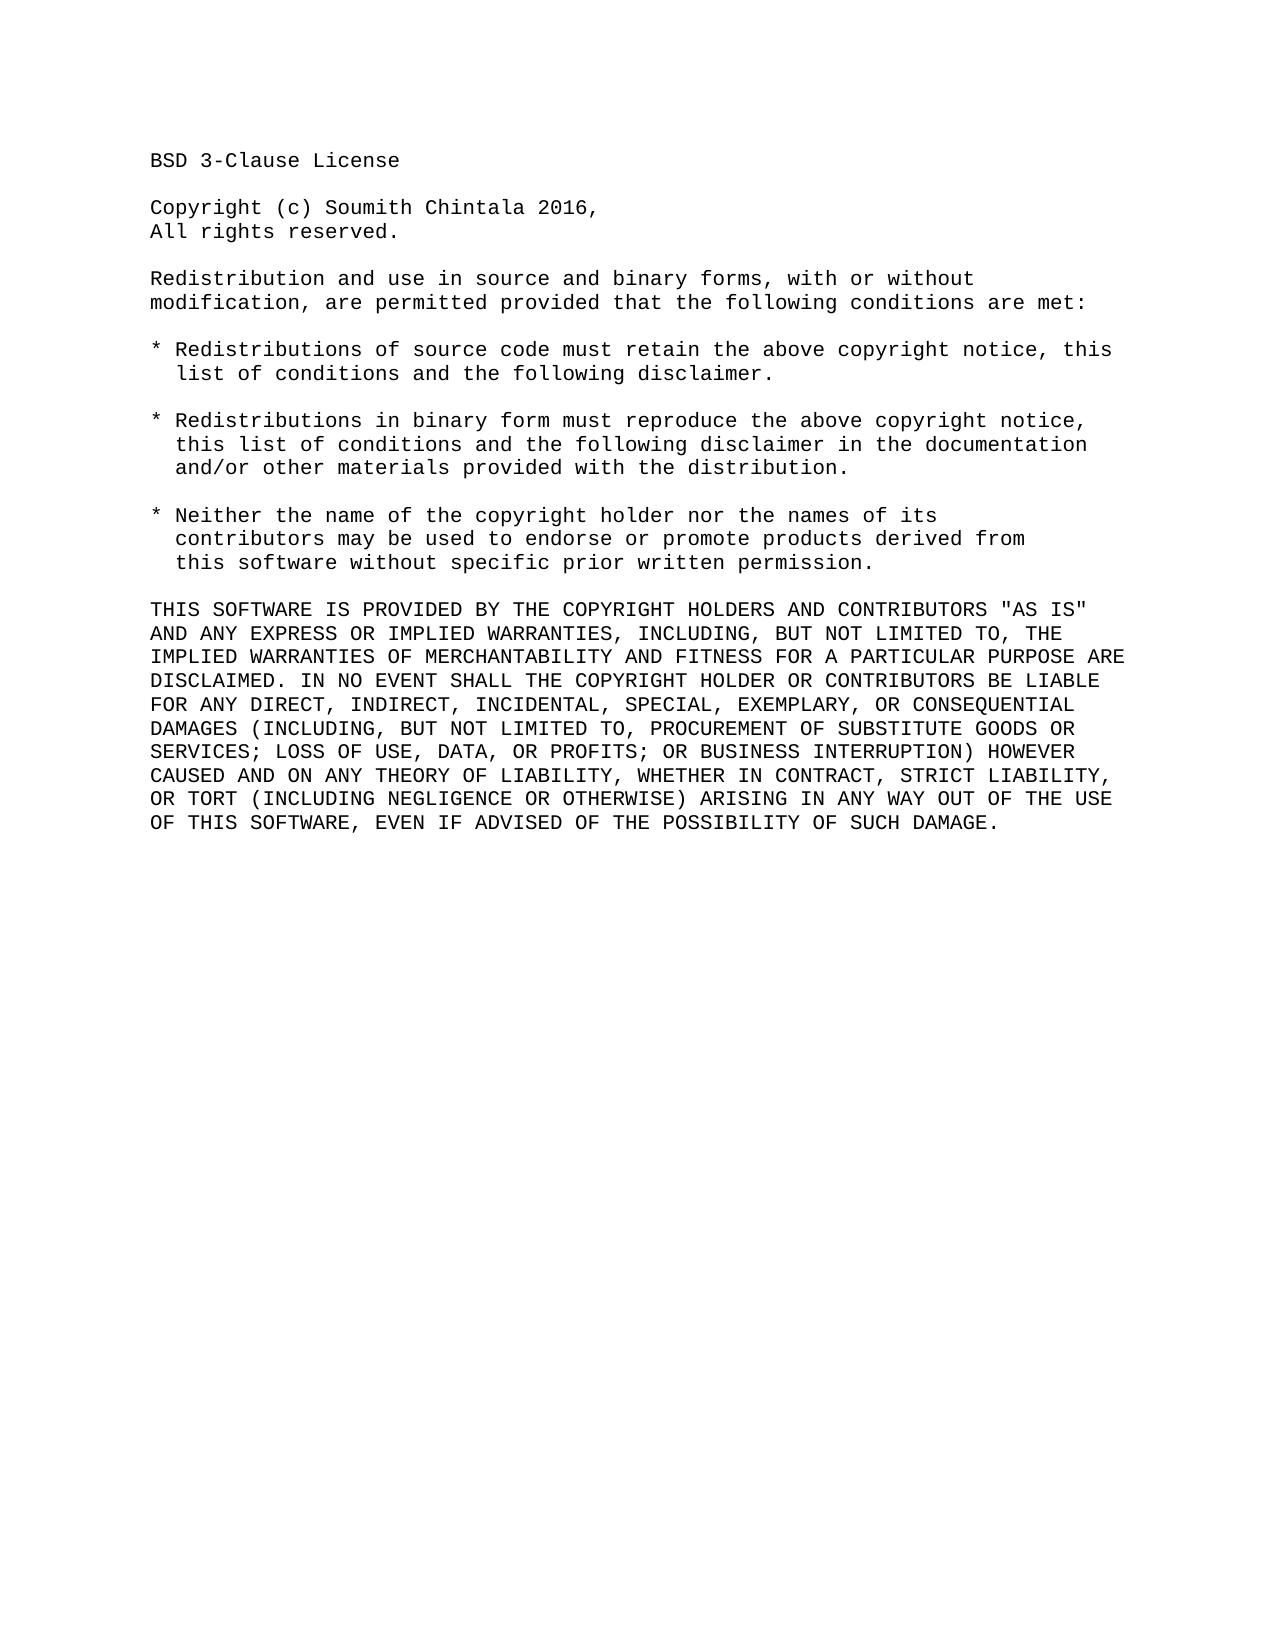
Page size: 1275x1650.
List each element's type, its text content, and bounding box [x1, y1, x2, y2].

text BSD 3-Clause License [150, 150, 1125, 174]
text contributors may be used to endorse or promote products derived from [150, 528, 1125, 552]
text this list of conditions and the following disclaimer in the documentation [150, 434, 1125, 457]
text * Redistributions of source code must retain the above copyright notice, this [150, 339, 1125, 363]
text DISCLAIMED. IN NO EVENT SHALL THE COPYRIGHT HOLDER OR CONTRIBUTORS BE LIABLE [150, 670, 1125, 694]
text list of conditions and the following disclaimer. [150, 363, 1125, 386]
text this software without specific prior written permission. [150, 552, 1125, 576]
text Redistribution and use in source and binary forms, with or without [150, 268, 1125, 292]
text DAMAGES (INCLUDING, BUT NOT LIMITED TO, PROCUREMENT OF SUBSTITUTE GOODS OR [150, 717, 1125, 741]
text * Redistributions in binary form must reproduce the above copyright notice, [150, 410, 1125, 434]
text FOR ANY DIRECT, INDIRECT, INCIDENTAL, SPECIAL, EXEMPLARY, OR CONSEQUENTIAL [150, 694, 1125, 717]
text CAUSED AND ON ANY THEORY OF LIABILITY, WHETHER IN CONTRACT, STRICT LIABILITY, [150, 765, 1125, 788]
text OR TORT (INCLUDING NEGLIGENCE OR OTHERWISE) ARISING IN ANY WAY OUT OF THE USE [150, 788, 1125, 812]
text All rights reserved. [150, 221, 1125, 244]
text modification, are permitted provided that the following conditions are met: [150, 292, 1125, 316]
text THIS SOFTWARE IS PROVIDED BY THE COPYRIGHT HOLDERS AND CONTRIBUTORS "AS IS" [150, 599, 1125, 623]
text SERVICES; LOSS OF USE, DATA, OR PROFITS; OR BUSINESS INTERRUPTION) HOWEVER [150, 741, 1125, 765]
text and/or other materials provided with the distribution. [150, 457, 1125, 481]
text * Neither the name of the copyright holder nor the names of its [150, 505, 1125, 528]
text AND ANY EXPRESS OR IMPLIED WARRANTIES, INCLUDING, BUT NOT LIMITED TO, THE [150, 623, 1125, 647]
text Copyright (c) Soumith Chintala 2016, [150, 197, 1125, 221]
text IMPLIED WARRANTIES OF MERCHANTABILITY AND FITNESS FOR A PARTICULAR PURPOSE ARE [150, 647, 1125, 670]
text OF THIS SOFTWARE, EVEN IF ADVISED OF THE POSSIBILITY OF SUCH DAMAGE. [150, 812, 1125, 836]
